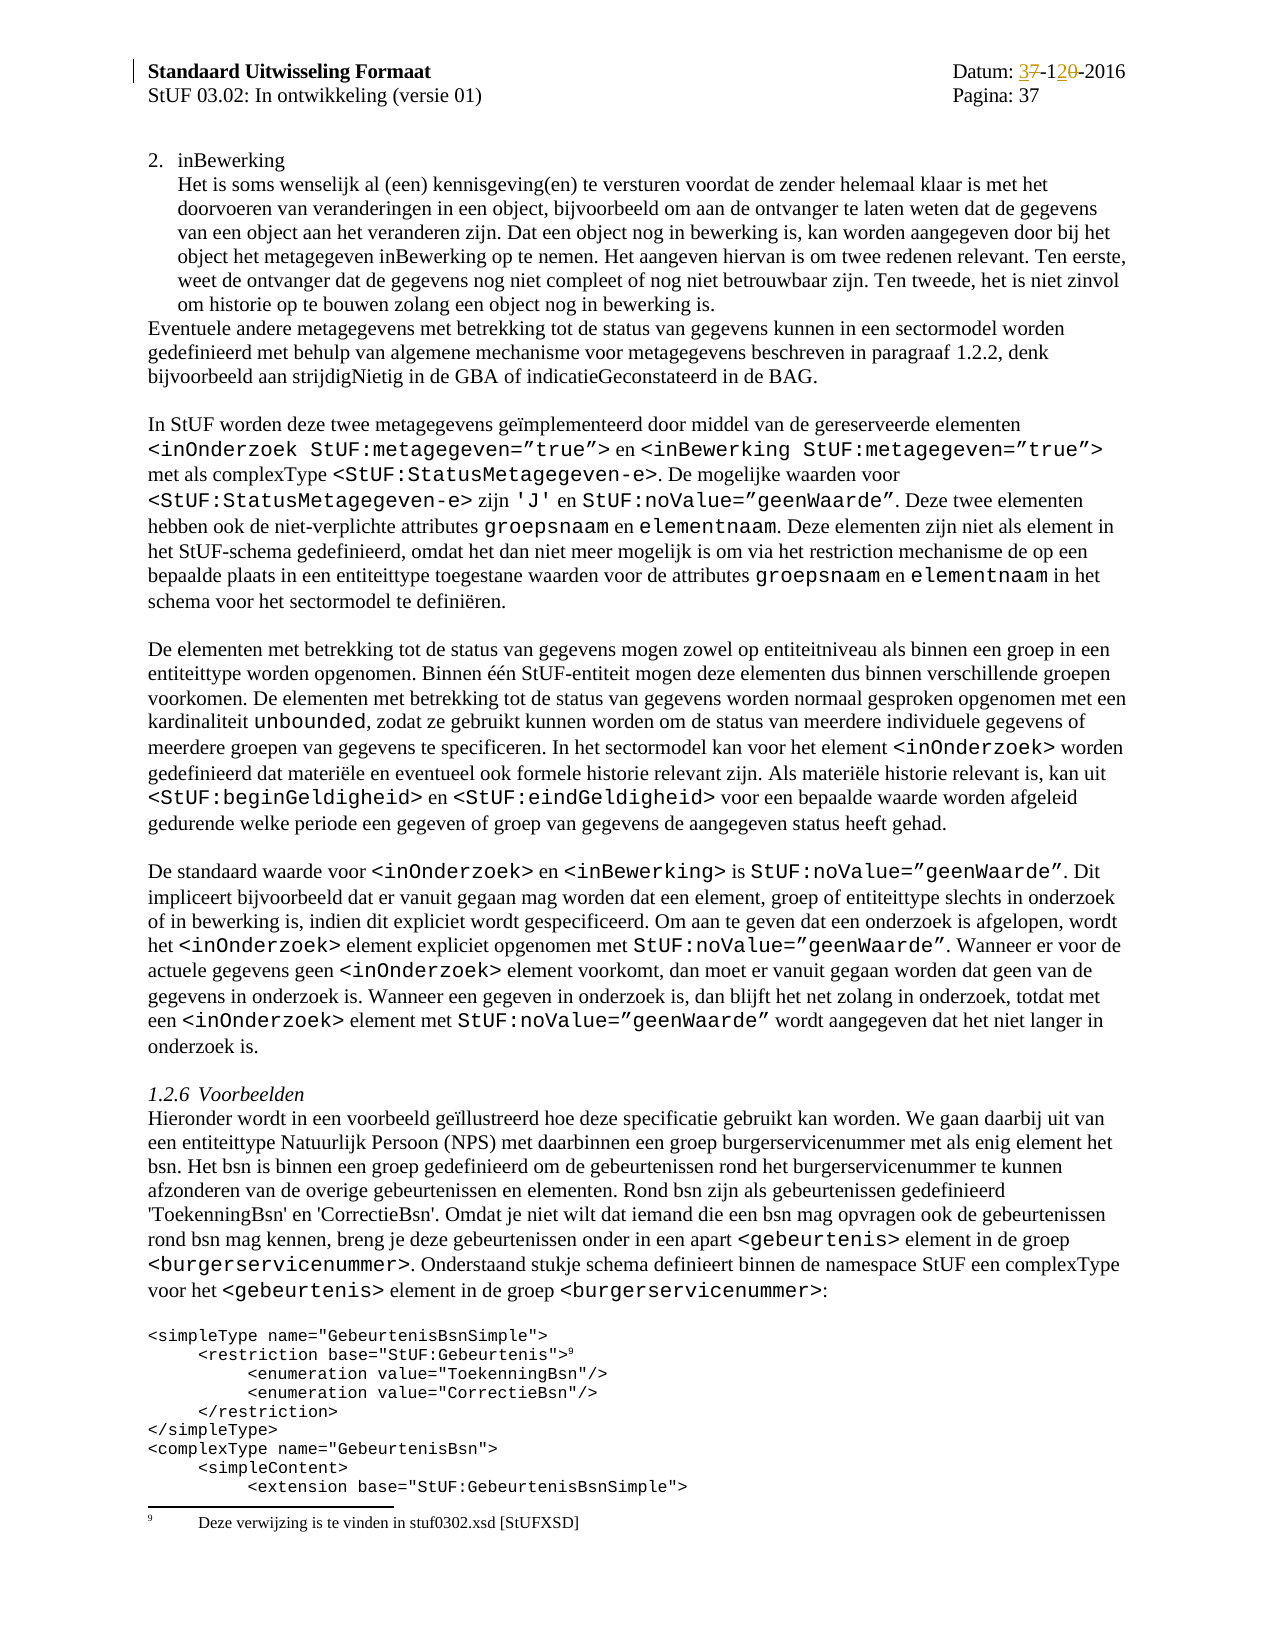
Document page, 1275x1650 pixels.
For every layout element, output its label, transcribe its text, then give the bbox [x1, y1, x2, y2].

list inBewerking [148, 148, 1127, 172]
text Eventuele andere metagegevens met betrekking tot de status van gegevens kunnen in een sectormodel worden gedefinieerd met behulp van algemene mechanisme voor metagegevens beschreven in paragraaf 3.3.2, denk bijvoorbeeld aan strijdigNietig in de GBA of indicatieGeconstateerd in de BAG. [148, 316, 1127, 388]
text Het is soms wenselijk al (een) kennisgeving(en) te versturen voordat de zender helemaal klaar is met het doorvoeren van veranderingen in een object, bijvoorbeeld om aan de ontvanger te laten weten dat de gegevens van een object aan het veranderen zijn. Dat een object nog in bewerking is, kan worden aangegeven door bij het object het metagegeven inBewerking op te nemen. Het aangeven hiervan is om twee redenen relevant. Ten eerste, weet de ontvanger dat de gegevens nog niet compleet of nog niet betrouwbaar zijn. Ten tweede, het is niet zinvol om historie op te bouwen zolang een object nog in bewerking is. [177, 172, 1127, 316]
subtitle Voorbeelden [148, 1082, 1127, 1106]
text In StUF worden deze twee metagegevens geïmplementeerd door middel van de gereserveerde elementen <inOnderzoek StUF:metagegeven=”true”> en <inBewerking StUF:metagegeven=”true”> met als complexType <StUF:StatusMetagegeven-e>. De mogelijke waarden voor <StUF:StatusMetagegeven-e> zijn 'J' en StUF:noValue=”geenWaarde”. Deze twee elementen hebben ook de niet-verplichte attributes groepsnaam en elementnaam. Deze elementen zijn niet als element in het StUF-schema gedefinieerd, omdat het dan niet meer mogelijk is om via het restriction mechanisme de op een bepaalde plaats in een entiteittype toegestane waarden voor de attributes groepsnaam en elementnaam in het schema voor het sectormodel te definiëren. [148, 412, 1127, 613]
text De standaard waarde voor <inOnderzoek> en <inBewerking> is StUF:noValue=”geenWaarde”. Dit impliceert bijvoorbeeld dat er vanuit gegaan mag worden dat een element, groep of entiteittype slechts in onderzoek of in bewerking is, indien dit expliciet wordt gespecificeerd. Om aan te geven dat een onderzoek is afgelopen, wordt het <inOnderzoek> element expliciet opgenomen met StUF:noValue=”geenWaarde”. Wanneer er voor de actuele gegevens geen <inOnderzoek> element voorkomt, dan moet er vanuit gegaan worden dat geen van de gegevens in onderzoek is. Wanneer een gegeven in onderzoek is, dan blijft het net zolang in onderzoek, totdat met een <inOnderzoek> element met StUF:noValue=”geenWaarde” wordt aangegeven dat het niet langer in onderzoek is. [148, 859, 1127, 1058]
text <complexType name="GebeurtenisBsn"> [148, 1441, 1127, 1460]
text <simpleType name="GebeurtenisBsnSimple"> [148, 1328, 1127, 1347]
text </restriction> [148, 1403, 1127, 1422]
text <extension base="StUF:GebeurtenisBsnSimple"> [148, 1478, 1127, 1497]
text <simpleContent> [148, 1460, 1127, 1478]
text Hieronder wordt in een voorbeeld geïllustreerd hoe deze specificatie gebruikt kan worden. We gaan daarbij uit van een entiteittype Natuurlijk Persoon (NPS) met daarbinnen een groep burgerservicenummer met als enig element het bsn. Het bsn is binnen een groep gedefinieerd om de gebeurtenissen rond het burgerservicenummer te kunnen afzonderen van de overige gebeurtenissen en elementen. Rond bsn zijn als gebeurtenissen gedefinieerd 'ToekenningBsn' en 'CorrectieBsn'. Omdat je niet wilt dat iemand die een bsn mag opvragen ook de gebeurtenissen rond bsn mag kennen, breng je deze gebeurtenissen onder in een apart <gebeurtenis> element in de groep <burgerservicenummer>. Onderstaand stukje schema definieert binnen de namespace StUF een complexType voor het <gebeurtenis> element in de groep <burgerservicenummer>: [148, 1106, 1127, 1304]
text De elementen met betrekking tot de status van gegevens mogen zowel op entiteitniveau als binnen een groep in een entiteittype worden opgenomen. Binnen één StUF-entiteit mogen deze elementen dus binnen verschillende groepen voorkomen. De elementen met betrekking tot de status van gegevens worden normaal gesproken opgenomen met een kardinaliteit unbounded, zodat ze gebruikt kunnen worden om de status van meerdere individuele gegevens of meerdere groepen van gegevens te specificeren. In het sectormodel kan voor het element <inOnderzoek> worden gedefinieerd dat materiële en eventueel ook formele historie relevant zijn. Als materiële historie relevant is, kan uit <StUF:beginGeldigheid> en <StUF:eindGeldigheid> voor een bepaalde waarde worden afgeleid gedurende welke periode een gegeven of groep van gegevens de aangegeven status heeft gehad. [148, 637, 1127, 835]
text <enumeration value="CorrectieBsn"/> [148, 1384, 1127, 1403]
text <restriction base="StUF:Gebeurtenis"> [148, 1347, 1127, 1365]
text </simpleType> [148, 1422, 1127, 1441]
text <enumeration value="ToekenningBsn"/> [148, 1365, 1127, 1384]
